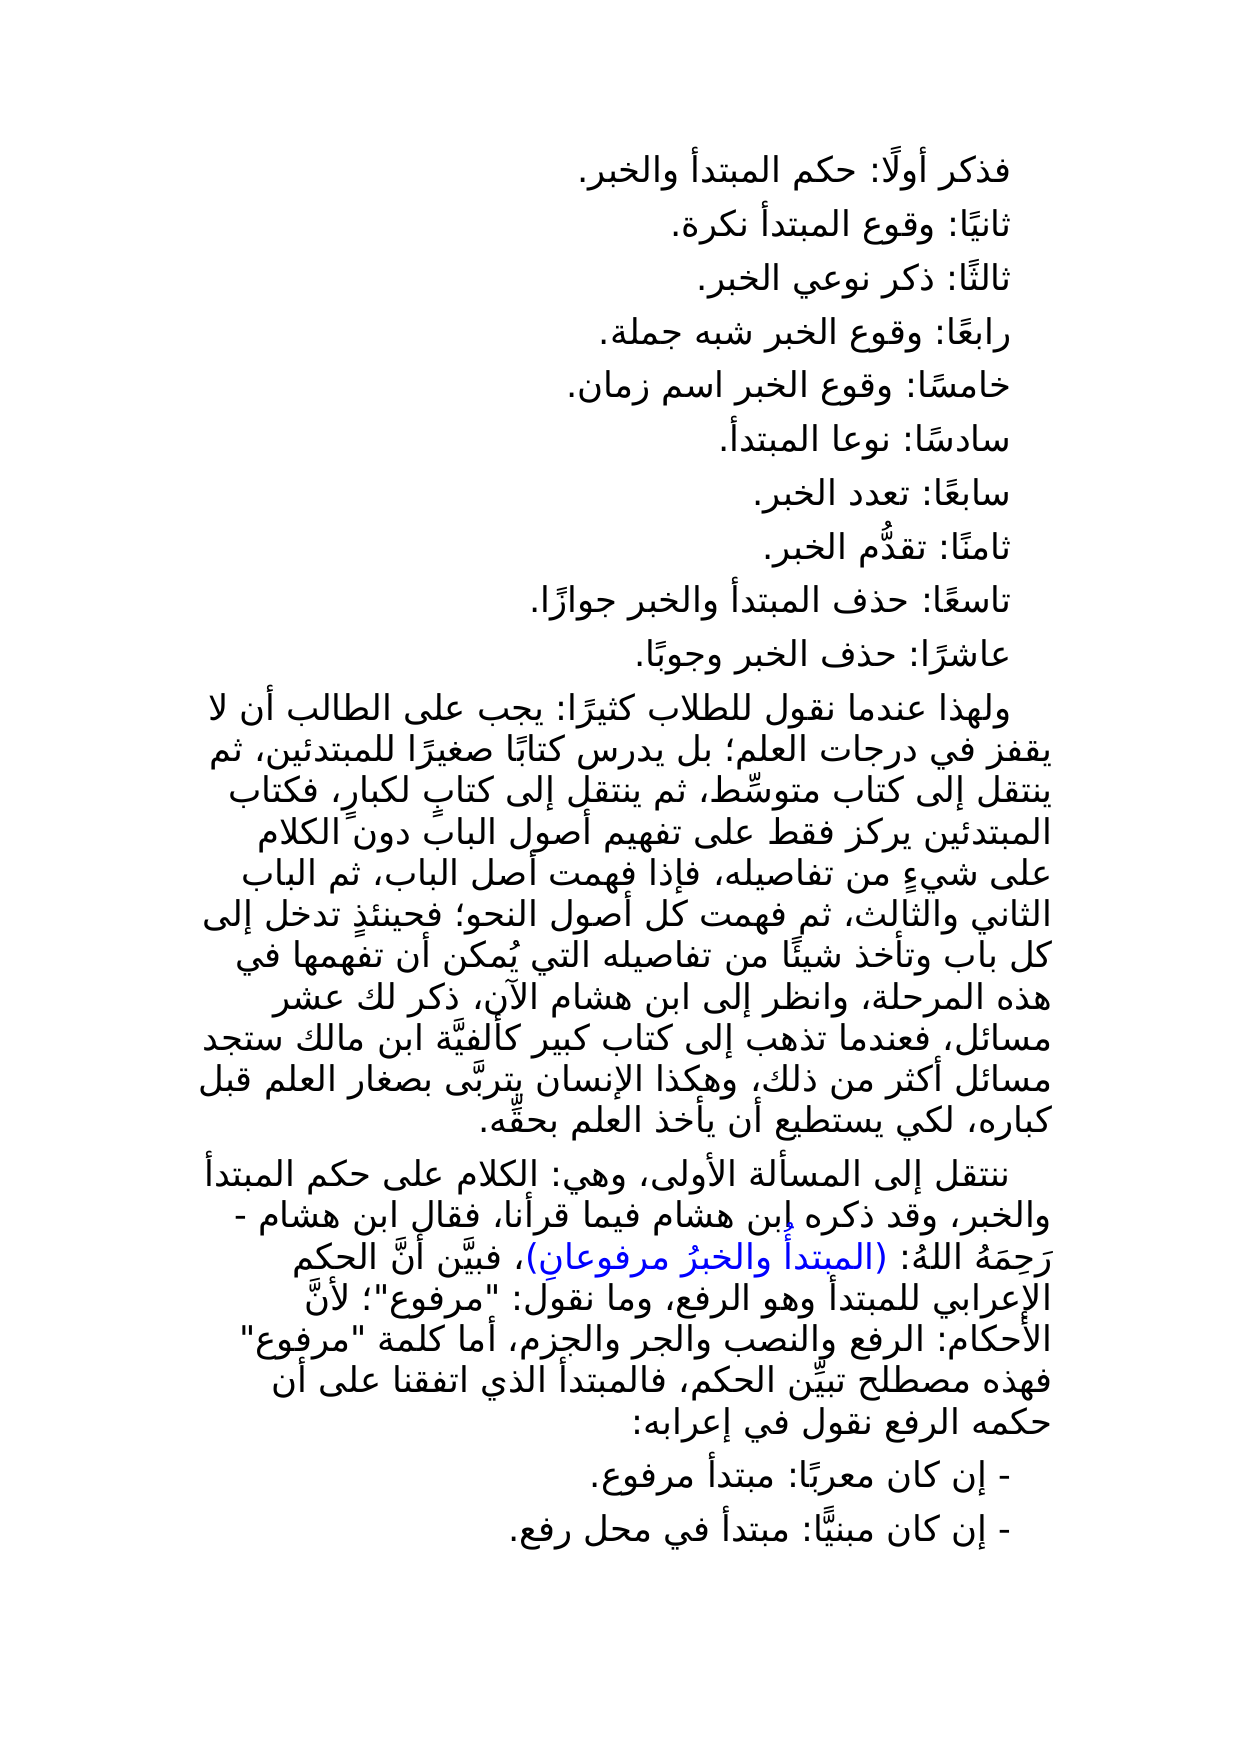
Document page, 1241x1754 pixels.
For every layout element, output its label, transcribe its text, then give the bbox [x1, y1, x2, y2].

text - إن كان معربًا: مبتدأ مرفوع. [187, 1455, 1053, 1496]
text خامسًا: وقوع الخبر اسم زمان. [187, 365, 1053, 406]
text تاسعًا: حذف المبتدأ والخبر جوازًا. [187, 580, 1053, 621]
text ولهذا عندما نقول للطلاب كثيرًا: يجب على الطالب أن لا يقفز في درجات العلم؛ بل يدرس كتابًا صغيرًا للمبتدئين، ثم ينتقل إلى كتاب متوسِّط، ثم ينتقل إلى كتابٍ لكبارٍ، فكتاب المبتدئين يركز فقط على تفهيم أصول الباب دون الكلام على شيءٍ من تفاصيله، فإذا فهمت أصل الباب، ثم الباب الثاني والثالث، ثم فهمت كل أصول النحو؛ فحينئذٍ تدخل إلى كل باب وتأخذ شيئًا من تفاصيله التي يُمكن أن تفهمها في هذه المرحلة، وانظر إلى ابن هشام الآن، ذكر لك عشر مسائل، فعندما تذهب إلى كتاب كبير كألفيَّة ابن مالك ستجد مسائل أكثر من ذلك، وهكذا الإنسان يتربَّى بصغار العلم قبل كباره، لكي يستطيع أن يأخذ العلم بحقِّه. [187, 687, 1053, 1141]
text ننتقل إلى المسألة الأولى، وهي: الكلام على حكم المبتدأ والخبر، وقد ذكره ابن هشام فيما قرأنا، فقال ابن هشام -رَحِمَهُ اللهُ: (المبتدأُ والخبرُ مرفوعانِ)، فبيَّن أنَّ الحكم الإعرابي للمبتدأ وهو الرفع، وما نقول: "مرفوع"؛ لأنَّ الأحكام: الرفع والنصب والجر والجزم، أما كلمة "مرفوع" فهذه مصطلح تبيِّن الحكم، فالمبتدأ الذي اتفقنا على أن حكمه الرفع نقول في إعرابه: [187, 1154, 1053, 1442]
text عاشرًا: حذف الخبر وجوبًا. [187, 634, 1053, 675]
text ثامنًا: تقدُّم الخبر. [187, 526, 1053, 567]
text فذكر أولًا: حكم المبتدأ والخبر. [187, 150, 1053, 191]
text ثالثًا: ذكر نوعي الخبر. [187, 257, 1053, 299]
text - إن كان مبنيًّا: مبتدأ في محل رفع. [187, 1509, 1053, 1550]
text رابعًا: وقوع الخبر شبه جملة. [187, 311, 1053, 352]
text سادسًا: نوعا المبتدأ. [187, 419, 1053, 460]
text سابعًا: تعدد الخبر. [187, 472, 1053, 514]
text ثانيًا: وقوع المبتدأ نكرة. [187, 204, 1053, 245]
